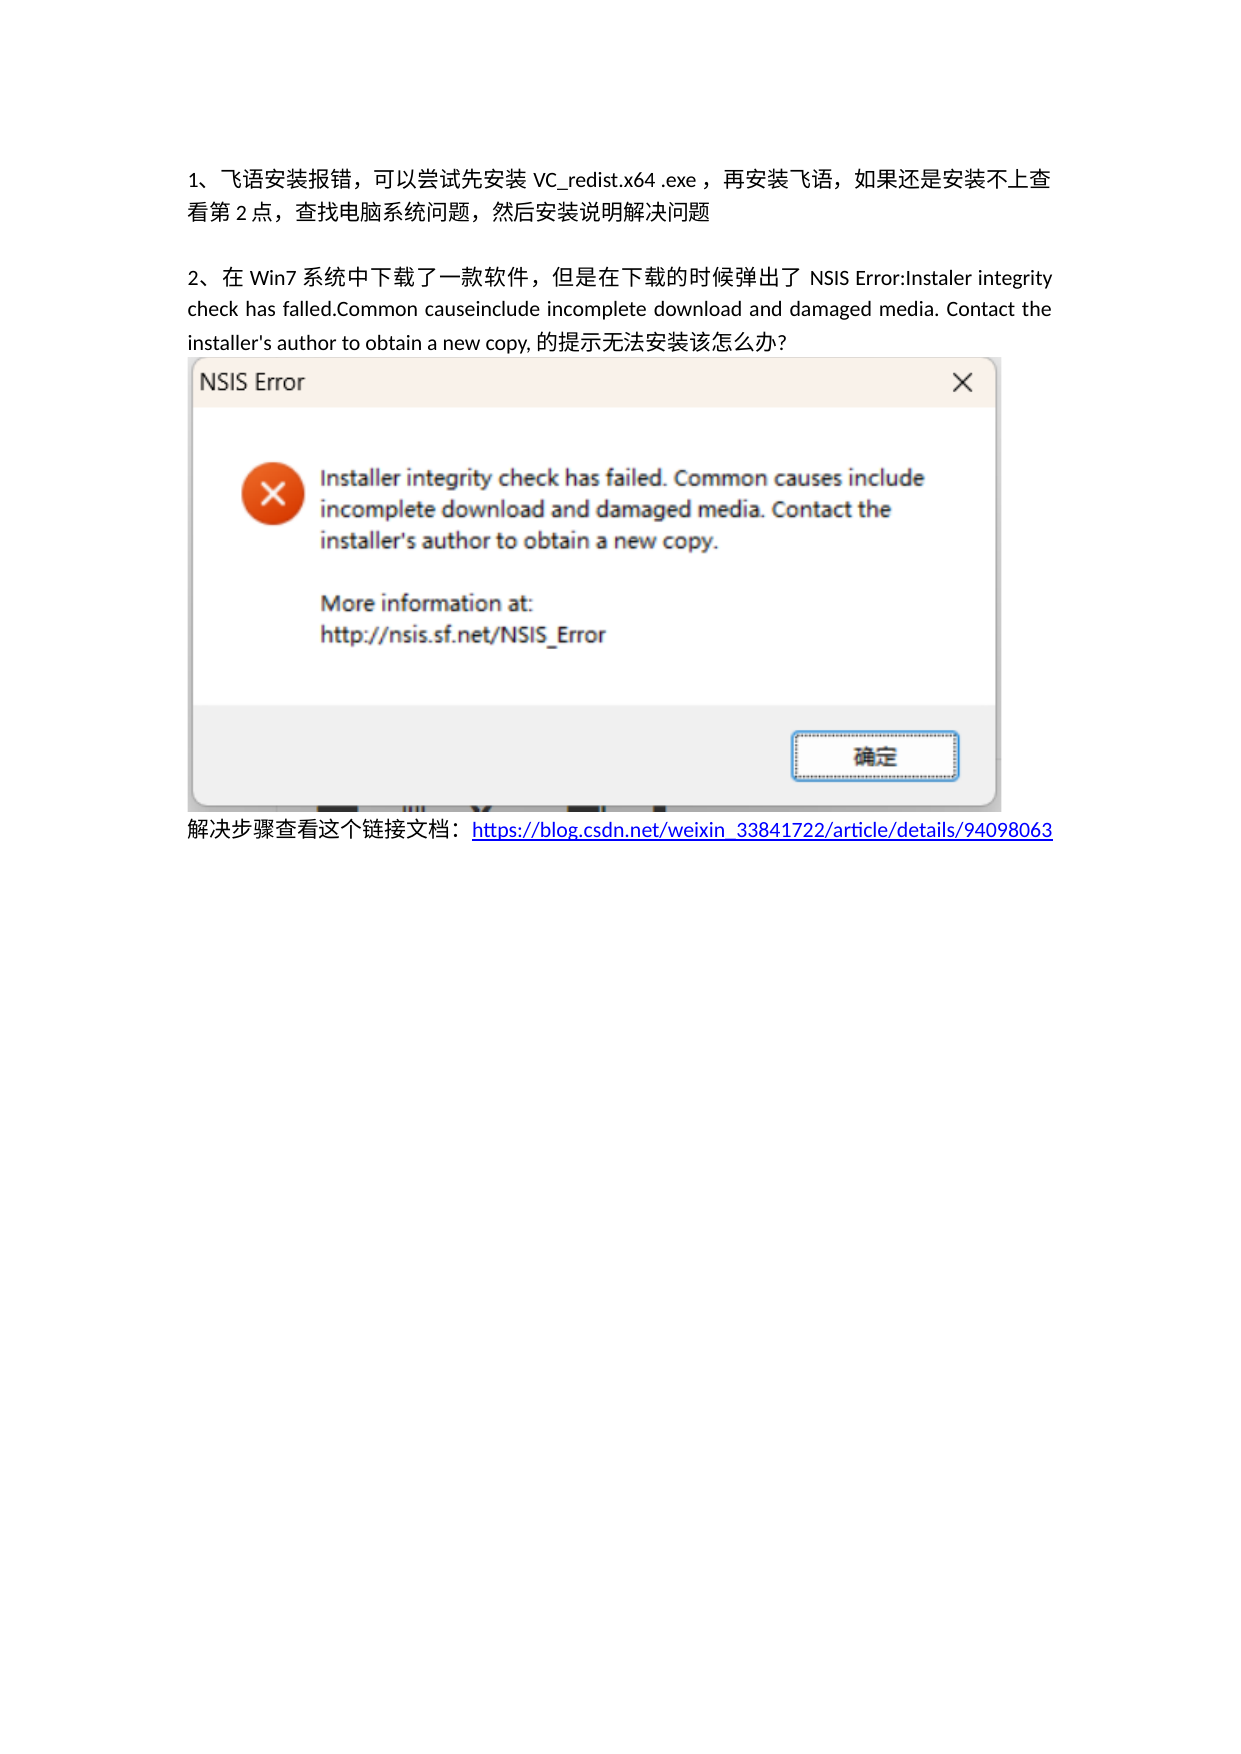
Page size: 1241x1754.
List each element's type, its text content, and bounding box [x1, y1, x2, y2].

text 2、在Win7系统中下载了一款软件，但是在下载的时候弹出了NSIS Error:Instaler integrity check has falled.Common causeinclude incomplete download and damaged media. Contact the installer's author to obtain a new copy, 的提示无法安装该怎么办? [187, 259, 1053, 357]
text 1、飞语安装报错，可以尝试先安装 VC_redist.x64 .exe ，再安装飞语，如果还是安装不上查看第2点，查找电脑系统问题，然后安装说明解决问题 [187, 162, 1053, 227]
text 解决步骤查看这个链接文档：https://blog.csdn.net/weixin_33841722/article/details/94098063 [187, 812, 1053, 844]
picture [187, 357, 1002, 812]
